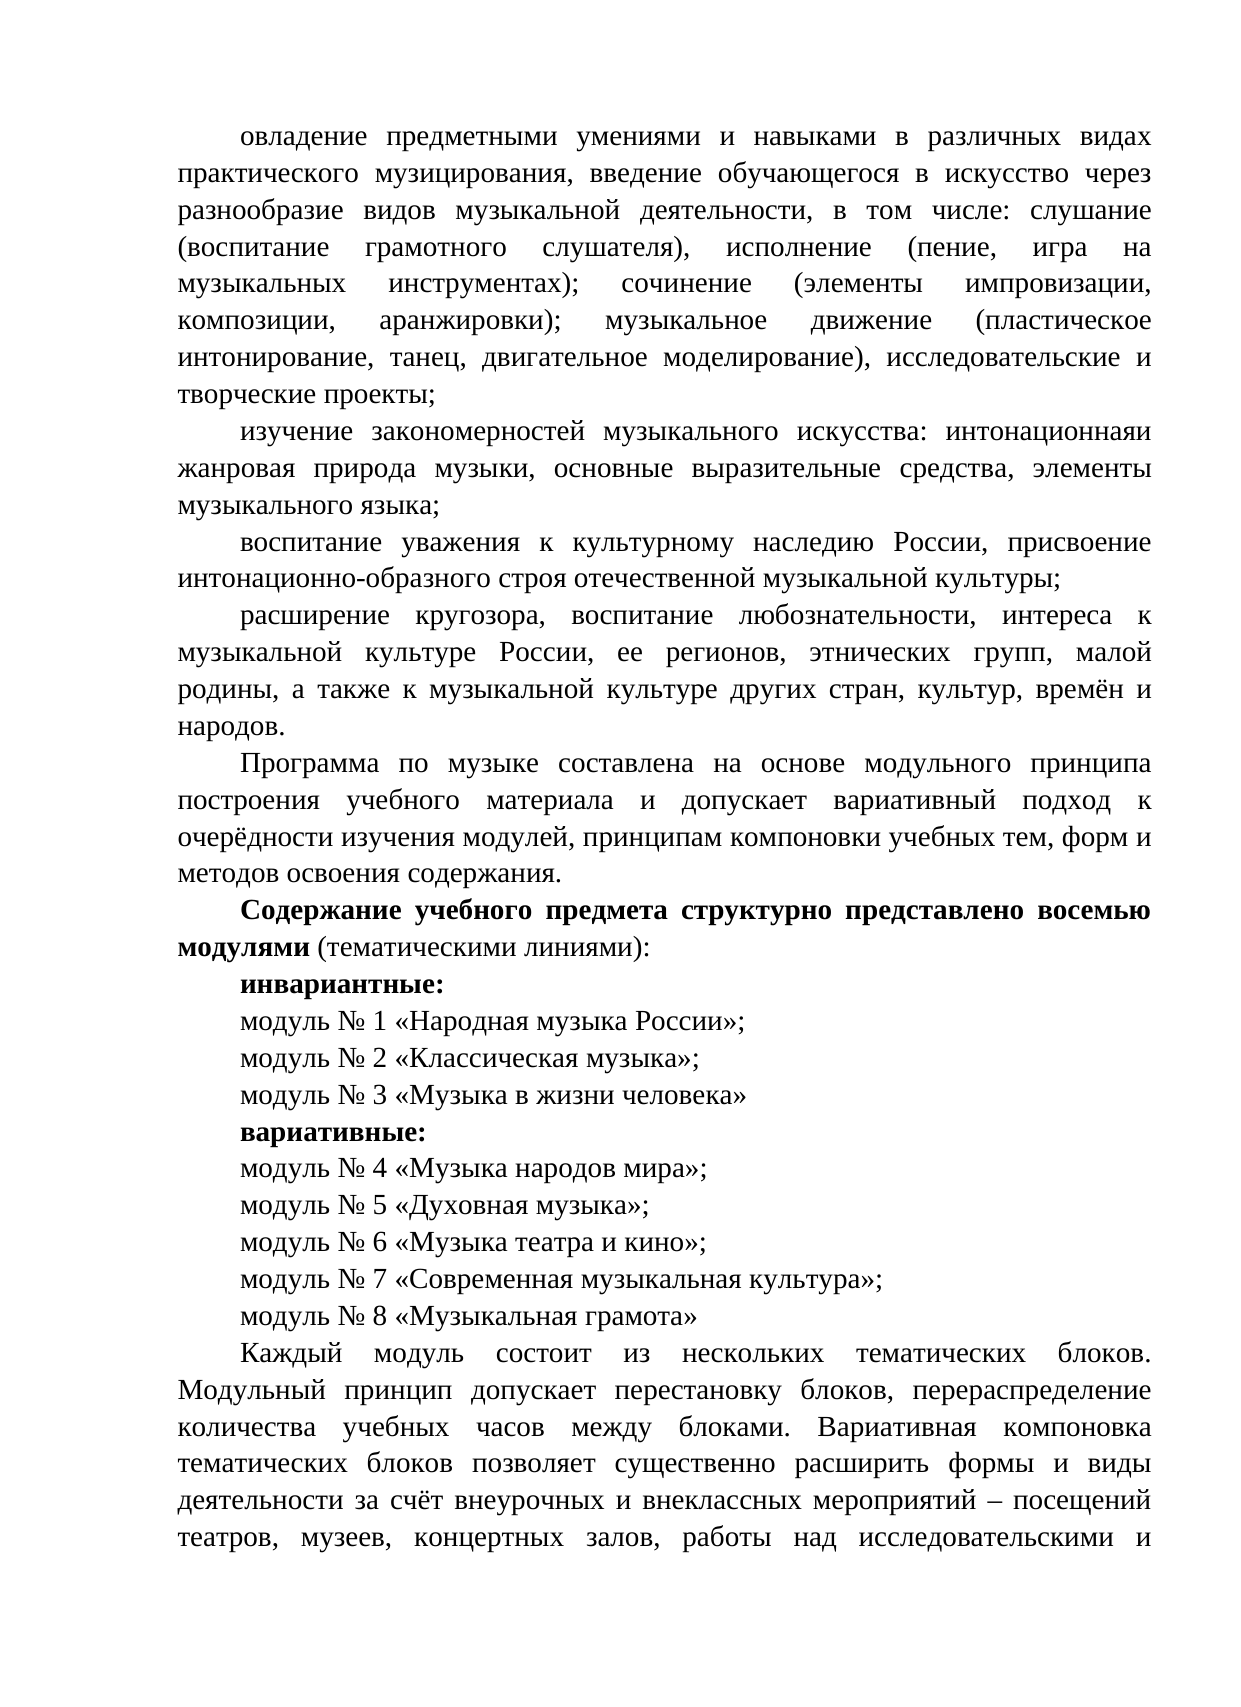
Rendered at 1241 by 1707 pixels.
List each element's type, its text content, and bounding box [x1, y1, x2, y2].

text модуль № 1 «Народная музыка России»; [177, 1003, 1152, 1037]
text модуль № 5 «Духовная музыка»; [177, 1187, 1152, 1221]
text Содержание учебного предмета структурно представлено восемью модулями (тематическими линиями): [177, 892, 1152, 963]
text овладение предметными умениями и навыками в различных видах практического музицирования, введение обучающегося в искусство через разнообразие видов музыкальной деятельности, в том числе: слушание (воспитание грамотного слушателя), исполнение (пение, игра на музыкальных инструментах); сочинение (элементы импровизации, композиции, аранжировки); музыкальное движение (пластическое интонирование, танец, двигательное моделирование), исследовательские и творческие проекты; [177, 118, 1152, 410]
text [177, 1335, 1152, 1553]
text воспитание уважения к культурному наследию России, присвоение интонационно-образного строя отечественной музыкальной культуры; [177, 524, 1152, 594]
text инвариантные: [177, 966, 1152, 1000]
text модуль № 2 «Классическая музыка»; [177, 1040, 1152, 1073]
text модуль № 4 «Музыка народов мира»; [177, 1151, 1152, 1184]
text модуль № 3 «Музыка в жизни человека» [177, 1077, 1152, 1110]
text Программа по музыке составлена на основе модульного принципа построения учебного материала и допускает вариативный подход к очерёдности изучения модулей, принципам компоновки учебных тем, форм и методов освоения содержания. [177, 745, 1152, 889]
text изучение закономерностей музыкального искусства: интонационнаяи жанровая природа музыки, основные выразительные средства, элементы музыкального языка; [177, 413, 1152, 520]
text модуль № 8 «Музыкальная грамота» [177, 1298, 1152, 1332]
text модуль № 7 «Современная музыкальная культура»; [177, 1261, 1152, 1295]
text расширение кругозора, воспитание любознательности, интереса к музыкальной культуре России, ее регионов, этнических групп, малой родины, а также к музыкальной культуре других стран, культур, времён и народов. [177, 597, 1152, 742]
text модуль № 6 «Музыка театра и кино»; [177, 1224, 1152, 1258]
text вариативные: [177, 1114, 1152, 1147]
